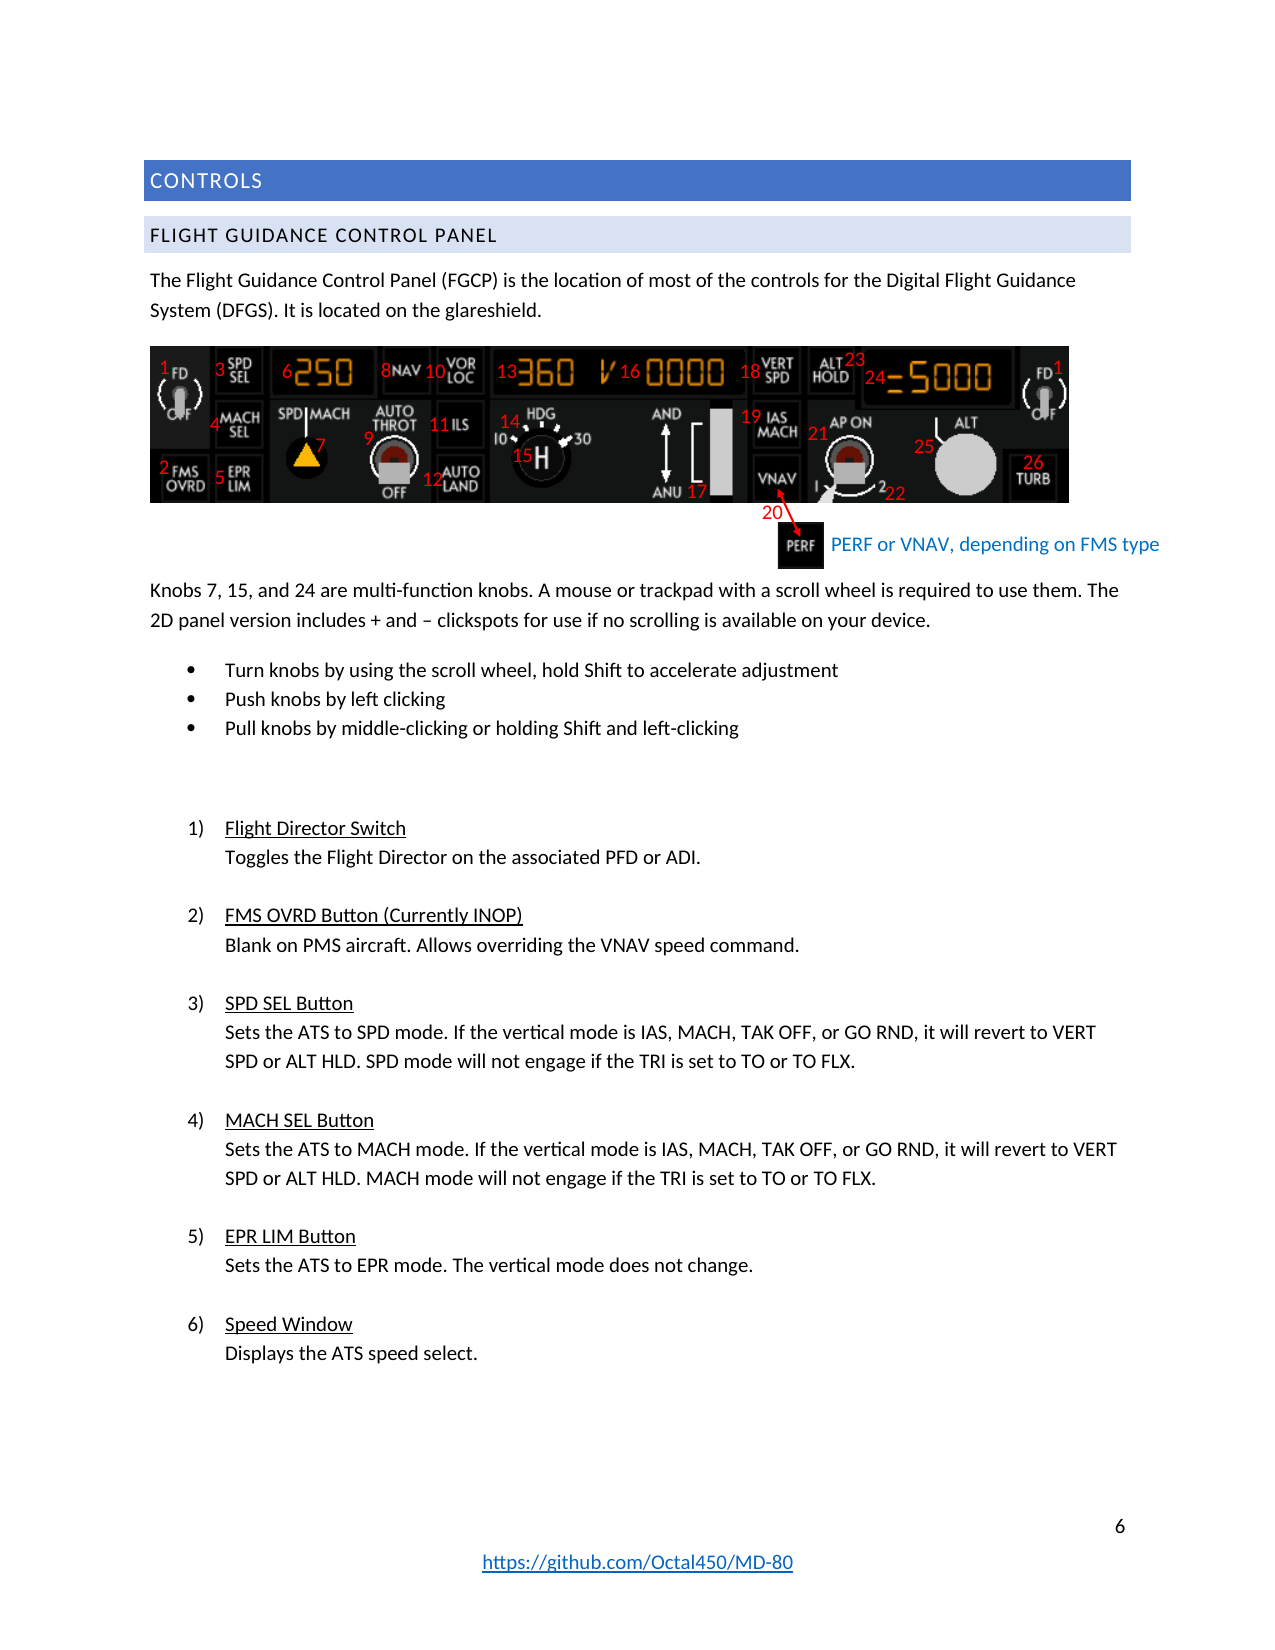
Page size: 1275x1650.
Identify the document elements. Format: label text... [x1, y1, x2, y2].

list EPR LIM Button Sets the ATS to EPR mode. The vertical mode does not change. [187, 1223, 1125, 1307]
list Pull knobs by middle-clicking or holding Shift and left-clicking [187, 715, 1125, 741]
text Knobs 7, 15, and 24 are multi-function knobs. A mouse or trackpad with a scroll wheel is required to use them. The 2D panel version includes + and – clickspots for use if no scrolling is available on your device. [150, 578, 1125, 632]
list Flight Director Switch Toggles the Flight Director on the associated PFD or ADI. [187, 815, 1125, 899]
list SPD SEL Button Sets the ATS to SPD mode. If the vertical mode is IAS, MACH, TAK OFF, or GO RND, it will revert to VERT SPD or ALT HLD. SPD mode will not engage if the TRI is set to TO or TO FLX. [187, 990, 1125, 1103]
picture [777, 522, 824, 569]
subtitle Flight Guidance Control Panel [150, 222, 1125, 247]
text The Flight Guidance Control Panel (FGCP) is the location of most of the controls for the Digital Flight Guidance System (DFGS). It is located on the glareshield. [150, 268, 1125, 322]
list FMS OVRD Button (Currently INOP) Blank on PMS aircraft. Allows overriding the VNAV speed command. [187, 903, 1125, 986]
list MACH SEL Button Sets the ATS to MACH mode. If the vertical mode is IAS, MACH, TAK OFF, or GO RND, it will revert to VERT SPD or ALT HLD. MACH mode will not engage if the TRI is set to TO or TO FLX. [187, 1107, 1125, 1220]
list Speed Window Displays the ATS speed select. [187, 1311, 1125, 1395]
list Push knobs by left clicking [187, 686, 1125, 711]
list Turn knobs by using the scroll wheel, hold Shift to accelerate adjustment [187, 657, 1125, 682]
picture [150, 346, 1069, 503]
subtitle Controls [150, 167, 1125, 195]
